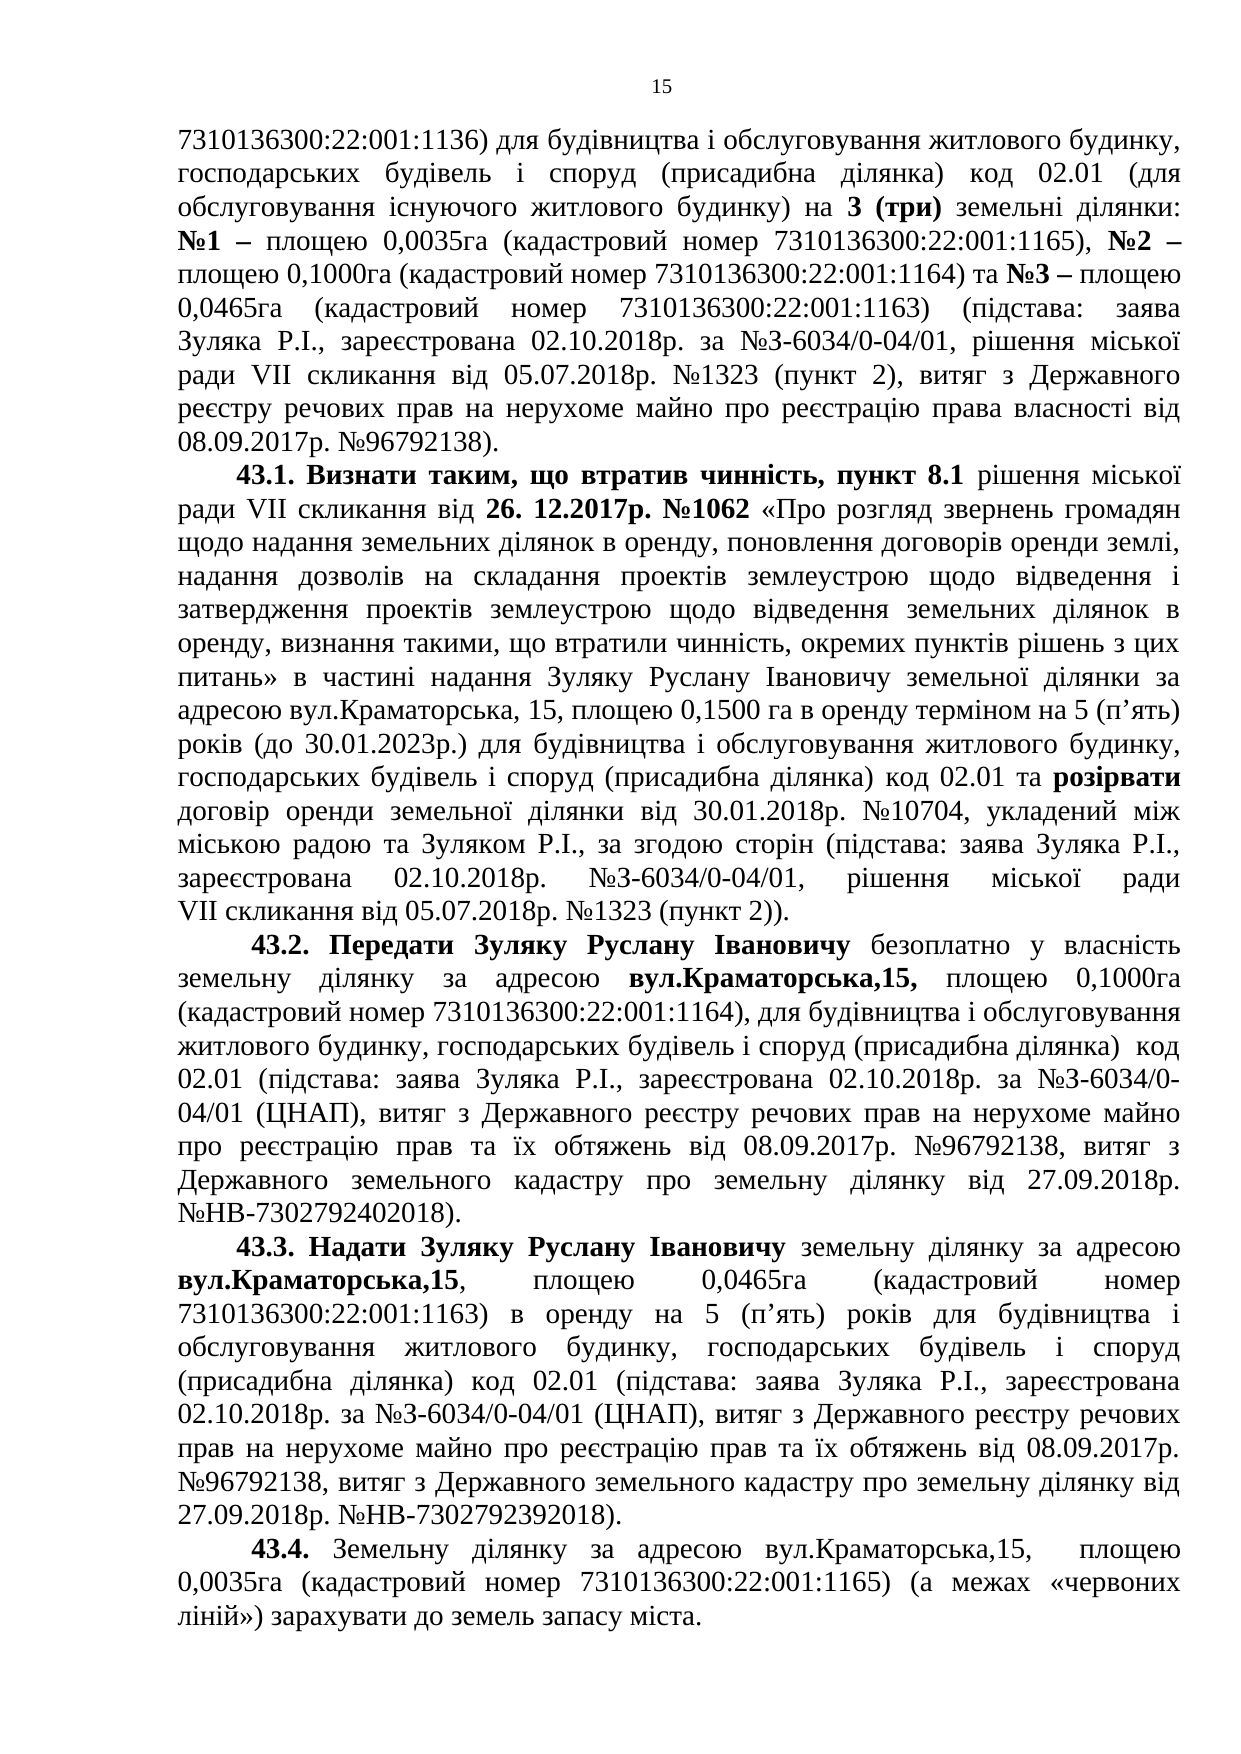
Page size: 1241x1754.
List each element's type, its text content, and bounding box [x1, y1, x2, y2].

text 43.1. Визнати таким, що втратив чинність, пункт 8.1 рішення міської ради VІI скликання від 26. 12.2017р. №1062 «Про розгляд звернень громадян щодо надання земельних ділянок в оренду, поновлення договорів оренди землі, надання дозволів на складання проектів землеустрою щодо відведення і затвердження проектів землеустрою щодо відведення земельних ділянок в оренду, визнання такими, що втратили чинність, окремих пунктів рішень з цих питань» в частині надання Зуляку Руслану Івановичу земельної ділянки за адресою вул.Краматорська, 15, площею 0,1500 га в оренду терміном на 5 (п’ять) років (до 30.01.2023р.) для будівництва і обслуговування житлового будинку, господарських будівель і споруд (присадибна ділянка) код 02.01 та розірвати договір оренди земельної ділянки від 30.01.2018р. №10704, укладений між міською радою та Зуляком Р.І., за згодою сторін (підстава: заява Зуляка Р.І., зареєстрована 02.10.2018р. №З-6034/0-04/01, рішення міської ради VIІ скликання від 05.07.2018р. №1323 (пункт 2)). [177, 759, 1181, 927]
text 43.2. Передати Зуляку Руслану Івановичу безоплатно у власність земельну ділянку за адресою вул.Краматорська,15, площею 0,1000га (кадастровий номер 7310136300:22:001:1164), для будівництва і обслуговування житлового будинку, господарських будівель і споруд (присадибна ділянка) код 02.01 (підстава: заява Зуляка Р.І., зареєстрована 02.10.2018р. за №З-6034/0-04/01 (ЦНАП), витяг з Державного реєстру речових прав на нерухоме майно про реєстрацію прав та їх обтяжень від 08.09.2017р. №96792138, витяг з Державного земельного кадастру про земельну ділянку від 27.09.2018р. №НВ-7302792402018). [177, 927, 1181, 1229]
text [177, 98, 1181, 156]
text 43.3. Надати Зуляку Руслану Івановичу земельну ділянку за адресою вул.Краматорська,15, площею 0,0465га (кадастровий номер 7310136300:22:001:1163) в оренду на 5 (п’ять) років для будівництва і обслуговування житлового будинку, господарських будівель і споруд (присадибна ділянка) код 02.01 (підстава: заява Зуляка Р.І., зареєстрована 02.10.2018р. за №З-6034/0-04/01 (ЦНАП), витяг з Державного реєстру речових прав на нерухоме майно про реєстрацію прав та їх обтяжень від 08.09.2017р. №96792138, витяг з Державного земельного кадастру про земельну ділянку від 27.09.2018р. №НВ-7302792392018). [177, 1229, 1181, 1531]
text 43.1. Визнати таким, що втратив чинність, пункт 8.1 рішення міської ради VІI скликання від 26. 12.2017р. №1062 «Про розгляд звернень громадян щодо надання земельних ділянок в оренду, поновлення договорів оренди землі, надання дозволів на складання проектів землеустрою щодо відведення і затвердження проектів землеустрою щодо відведення земельних ділянок в оренду, визнання такими, що втратили чинність, окремих пунктів рішень з цих питань» в частині надання Зуляку Руслану Івановичу земельної ділянки за адресою вул.Краматорська, 15, площею 0,1500 га в оренду терміном на 5 (п’ять) років (до 30.01.2023р.) для будівництва і обслуговування житлового будинку, господарських будівель і споруд (присадибна ділянка) код 02.01 та розірвати договір оренди земельної ділянки від 30.01.2018р. №10704, укладений між міською радою та Зуляком Р.І., за згодою сторін (підстава: заява Зуляка Р.І., зареєстрована 02.10.2018р. №З-6034/0-04/01, рішення міської ради VIІ скликання від 05.07.2018р. №1323 (пункт 2)). [177, 457, 1181, 759]
text 43.4. Земельну ділянку за адресою вул.Краматорська,15, площею 0,0035га (кадастровий номер 7310136300:22:001:1165) (а межах «червоних ліній») зарахувати до земель запасу міста. [177, 1531, 1181, 1631]
